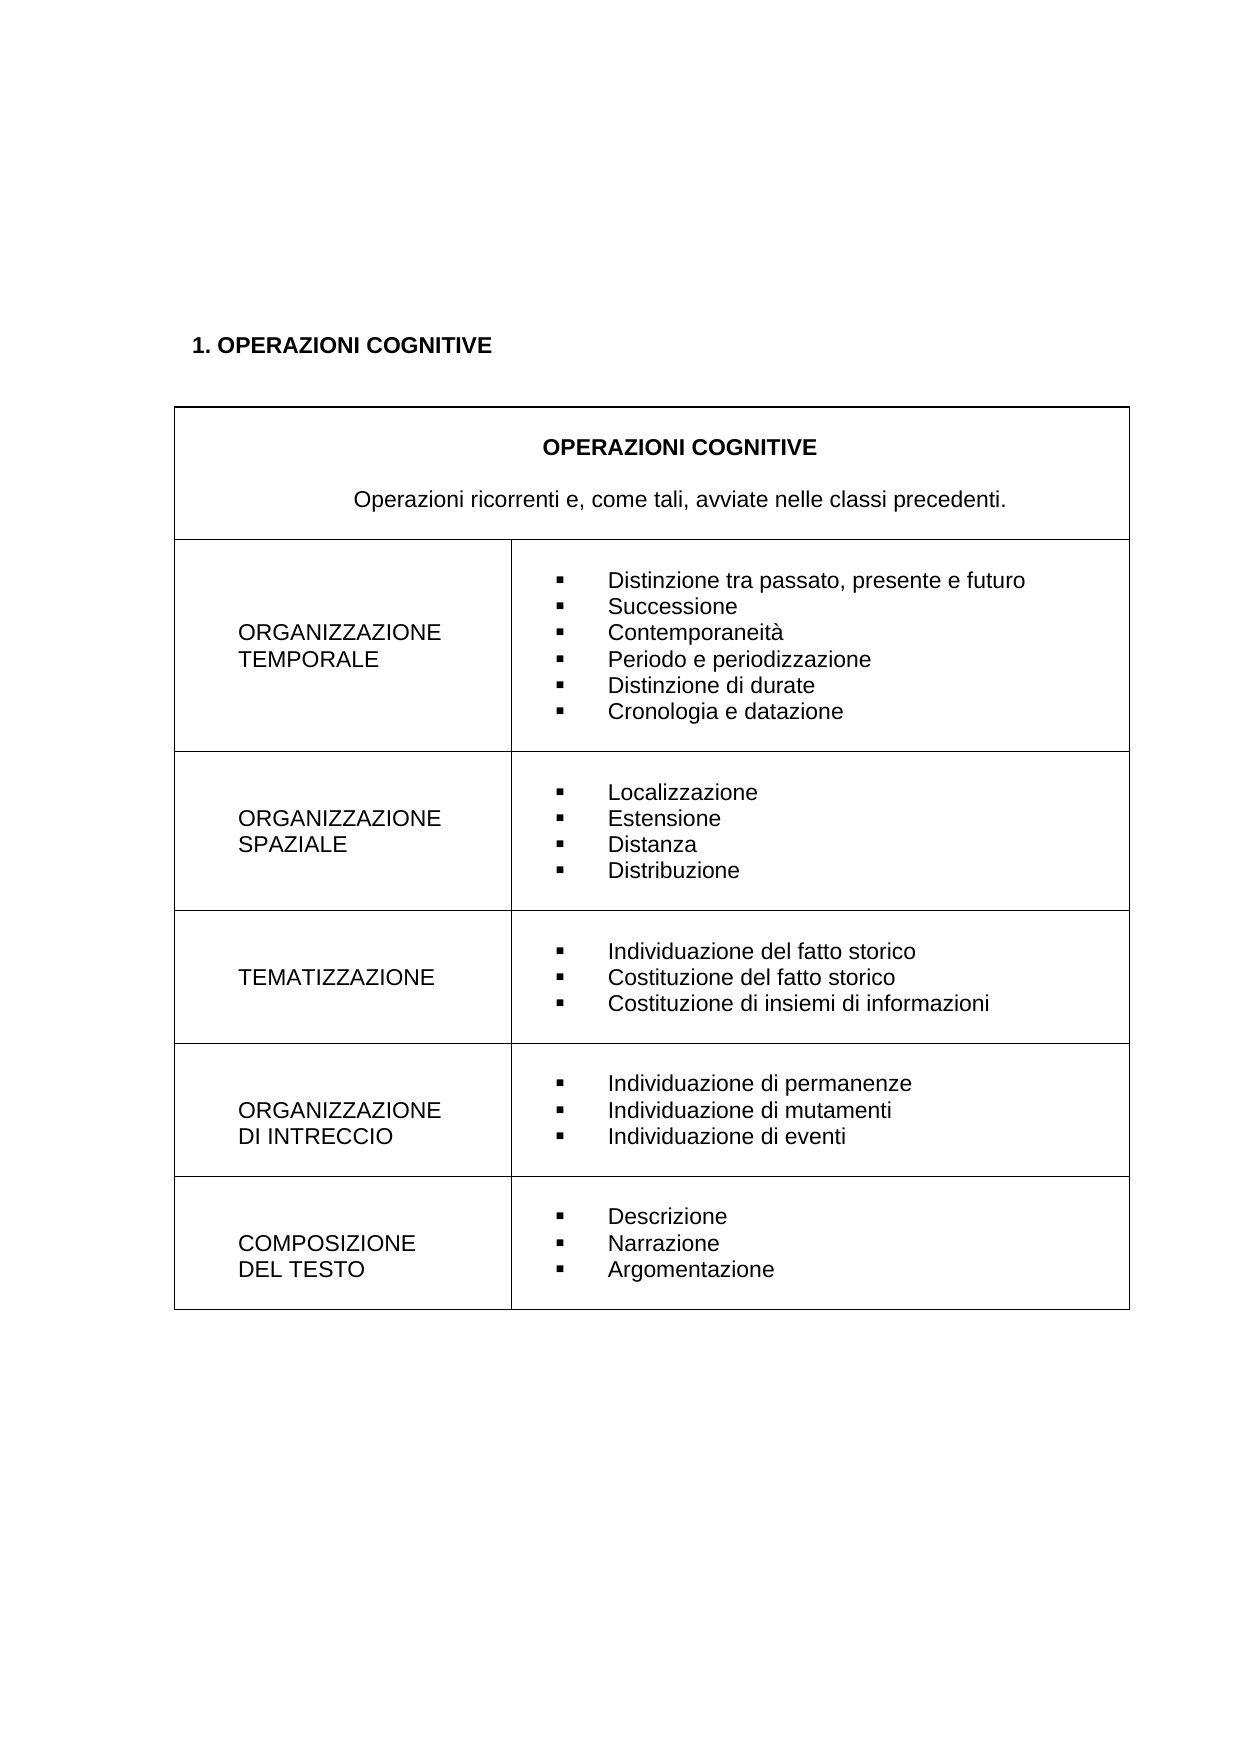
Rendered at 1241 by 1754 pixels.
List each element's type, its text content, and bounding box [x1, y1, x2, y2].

table_cell ORGANIZZAZIONE DI INTRECCIO [175, 1044, 511, 1176]
table_cell Distinzione tra passato, presente e futuro Successione Contemporaneità Periodo e periodizzazione Distinzione di durate Cronologia e datazione [512, 540, 1129, 751]
text 1. OPERAZIONI COGNITIVE [118, 332, 1162, 358]
table_cell Individuazione di permanenze Individuazione di mutamenti Individuazione di eventi [512, 1044, 1129, 1176]
table_cell Localizzazione Estensione Distanza Distribuzione [512, 752, 1129, 910]
table_cell COMPOSIZIONE DEL TESTO [175, 1177, 511, 1309]
table_cell Individuazione del fatto storico Costituzione del fatto storico Costituzione di insiemi di informazioni [512, 911, 1129, 1043]
table_cell ORGANIZZAZIONE TEMPORALE [175, 540, 511, 751]
table_cell Descrizione Narrazione Argomentazione [512, 1177, 1129, 1309]
table_header OPERAZIONI COGNITIVE Operazioni ricorrenti e, come tali, avviate nelle classi precedenti. [175, 408, 1129, 539]
table_cell TEMATIZZAZIONE [175, 911, 511, 1043]
table_cell ORGANIZZAZIONE SPAZIALE [175, 752, 511, 910]
